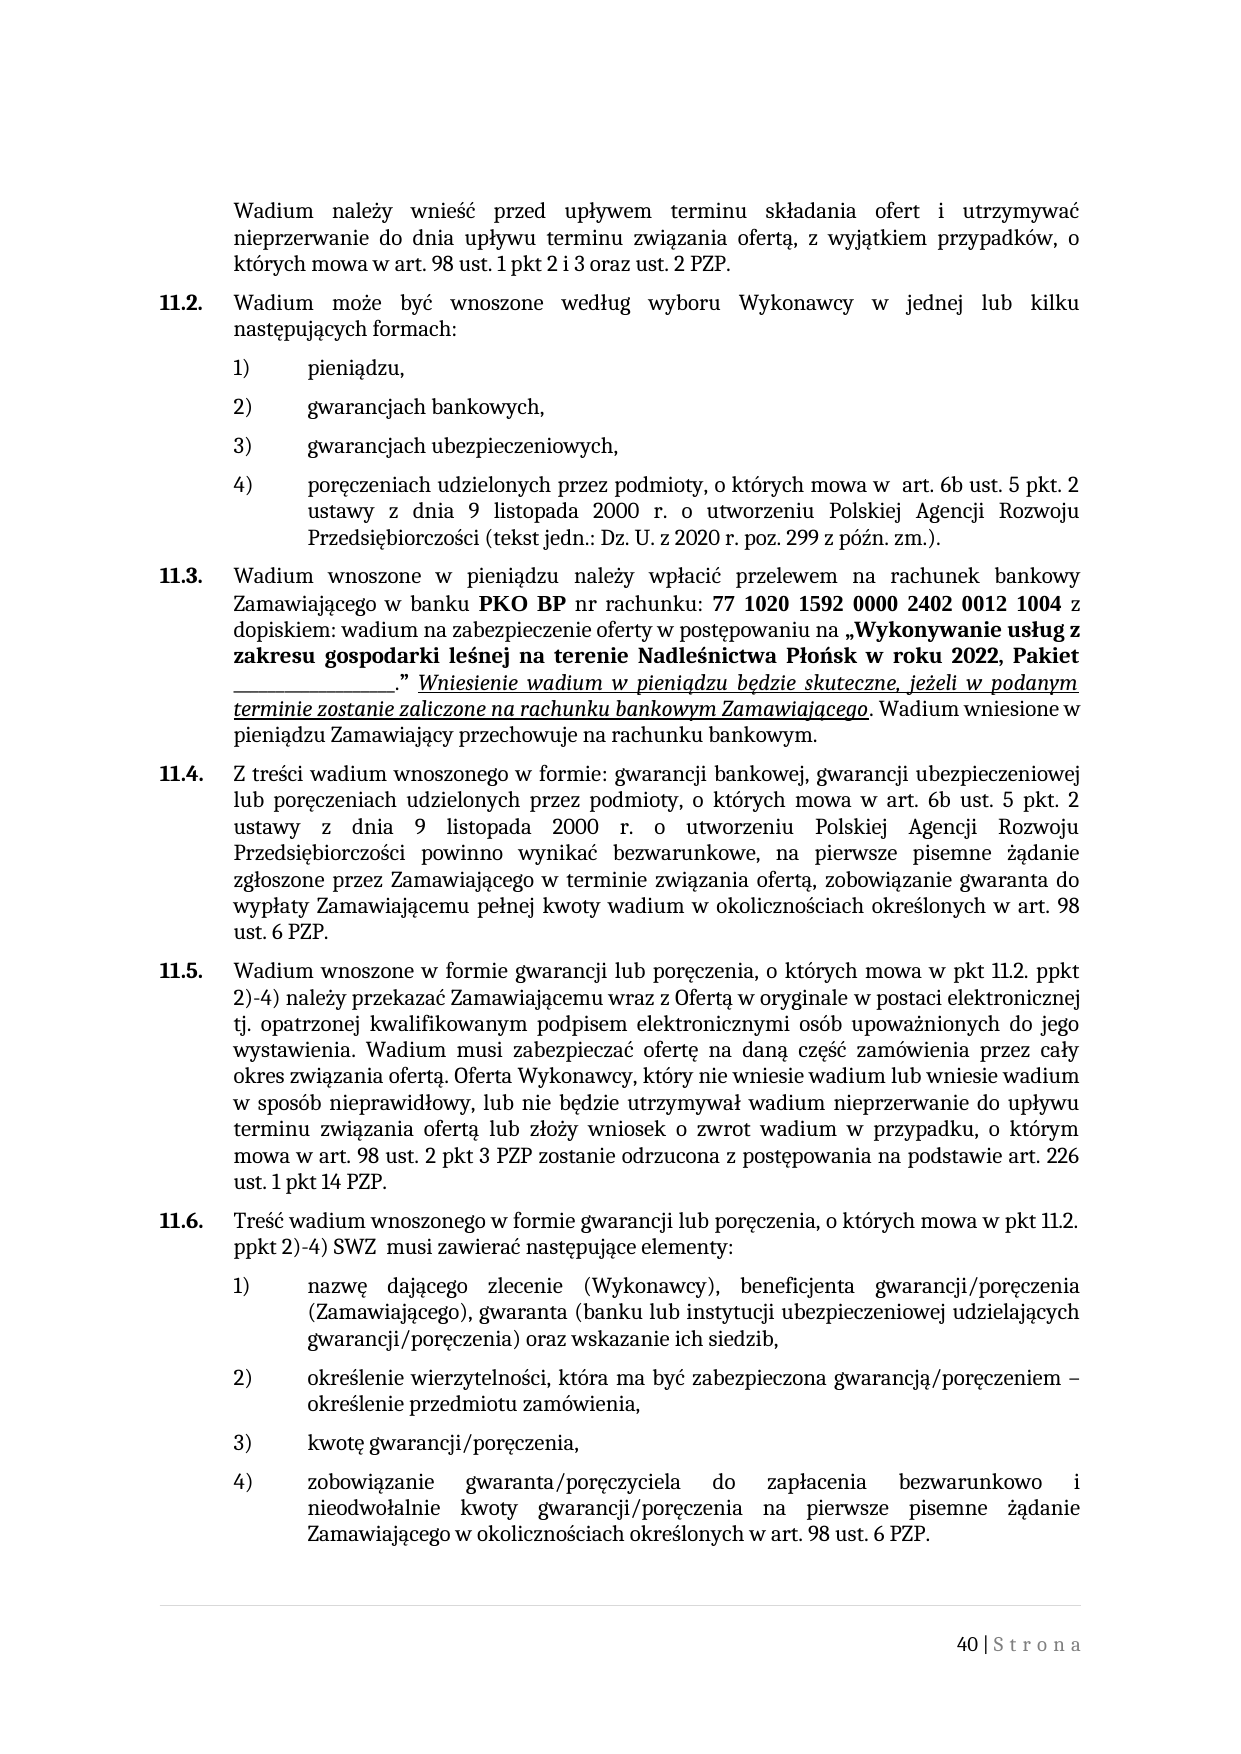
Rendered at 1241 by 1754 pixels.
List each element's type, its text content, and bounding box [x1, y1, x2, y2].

text 11.4. Z treści wadium wnoszonego w formie: gwarancji bankowej, gwarancji ubezpieczeniowej lub poręczeniach udzielonych przez podmioty, o których mowa w art. 6b ust. 5 pkt. 2 ustawy z dnia 9 listopada 2000 r. o utworzeniu Polskiej Agencji Rozwoju Przedsiębiorczości powinno wynikać bezwarunkowe, na pierwsze pisemne żądanie zgłoszone przez Zamawiającego w terminie związania ofertą, zobowiązanie gwaranta do wypłaty Zamawiającemu pełnej kwoty wadium w okolicznościach określonych w art. 98 ust. 6 PZP. [159, 761, 1081, 945]
text 1) pieniądzu, [233, 355, 1081, 381]
text 4) zobowiązanie gwaranta/poręczyciela do zapłacenia bezwarunkowo i nieodwołalnie kwoty gwarancji/poręczenia na pierwsze pisemne żądanie Zamawiającego w okolicznościach określonych w art. 98 ust. 6 PZP. [233, 1468, 1081, 1547]
text 3) kwotę gwarancji/poręczenia, [233, 1429, 1081, 1456]
text 4) poręczeniach udzielonych przez podmioty, o których mowa w art. 6b ust. 5 pkt. 2 ustawy z dnia 9 listopada 2000 r. o utworzeniu Polskiej Agencji Rozwoju Przedsiębiorczości (tekst jedn.: Dz. U. z 2020 r. poz. 299 z późn. zm.). [233, 472, 1081, 551]
text 11.2. Wadium może być wnoszone według wyboru Wykonawcy w jednej lub kilku następujących formach: [159, 290, 1081, 343]
text 3) gwarancjach ubezpieczeniowych, [233, 433, 1081, 459]
text 11.6. Treść wadium wnoszonego w formie gwarancji lub poręczenia, o których mowa w pkt 11.2. ppkt 2)-4) SWZ musi zawierać następujące elementy: [159, 1208, 1081, 1260]
text 2) gwarancjach bankowych, [233, 394, 1081, 420]
text 2) określenie wierzytelności, która ma być zabezpieczona gwarancją/poręczeniem – określenie przedmiotu zamówienia, [233, 1364, 1081, 1417]
text 11.5. Wadium wnoszone w formie gwarancji lub poręczenia, o których mowa w pkt 11.2. ppkt 2)-4) należy przekazać Zamawiającemu wraz z Ofertą w oryginale w postaci elektronicznej tj. opatrzonej kwalifikowanym podpisem elektronicznymi osób upoważnionych do jego wystawienia. Wadium musi zabezpieczać ofertę na daną część zamówienia przez cały okres związania ofertą. Oferta Wykonawcy, który nie wniesie wadium lub wniesie wadium w sposób nieprawidłowy, lub nie będzie utrzymywał wadium nieprzerwanie do upływu terminu związania ofertą lub złoży wniosek o zwrot wadium w przypadku, o którym mowa w art. 98 ust. 2 pkt 3 PZP zostanie odrzucona z postępowania na podstawie art. 226 ust. 1 pkt 14 PZP. [159, 958, 1081, 1195]
text 1) nazwę dającego zlecenie (Wykonawcy), beneficjenta gwarancji/poręczenia (Zamawiającego), gwaranta (banku lub instytucji ubezpieczeniowej udzielających gwarancji/poręczenia) oraz wskazanie ich siedzib, [233, 1273, 1081, 1352]
text Wadium należy wnieść przed upływem terminu składania ofert i utrzymywać nieprzerwanie do dnia upływu terminu związania ofertą, z wyjątkiem przypadków, o których mowa w art. 98 ust. 1 pkt 2 i 3 oraz ust. 2 PZP. [233, 198, 1081, 277]
text 11.3. Wadium wnoszone w pieniądzu należy wpłacić przelewem na rachunek bankowy Zamawiającego w banku PKO BP nr rachunku: 77 1020 1592 0000 2402 0012 1004 z dopiskiem: wadium na zabezpieczenie oferty w postępowaniu na „Wykonywanie usług z zakresu gospodarki leśnej na terenie Nadleśnictwa Płońsk w roku 2022, Pakiet ___________________.” Wniesienie wadium w pieniądzu będzie skuteczne, jeżeli w podanym terminie zostanie zaliczone na rachunku bankowym Zamawiającego. Wadium wniesione w pieniądzu Zamawiający przechowuje na rachunku bankowym. [159, 563, 1081, 748]
